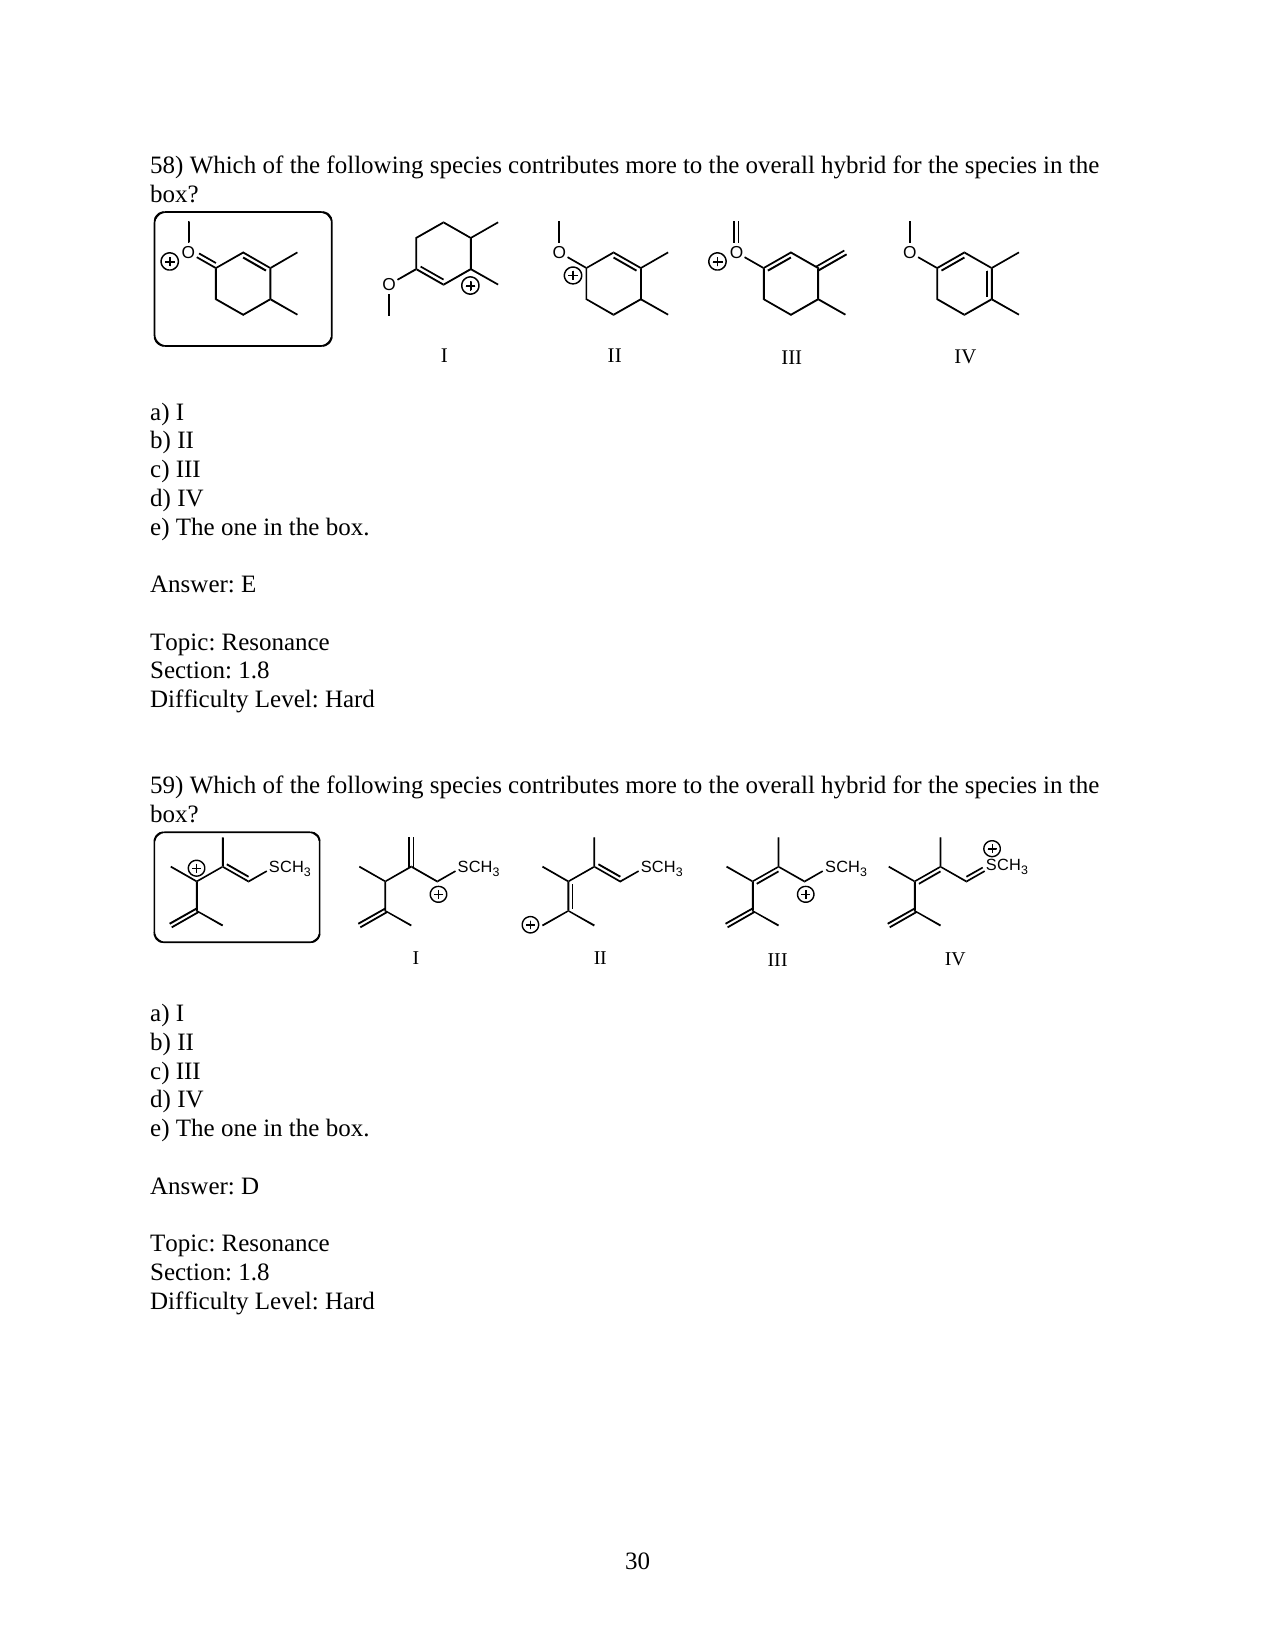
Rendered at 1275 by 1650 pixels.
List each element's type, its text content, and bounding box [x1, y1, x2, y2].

text Answer: D [150, 1171, 1125, 1199]
text Section: 1.8 [150, 655, 1125, 684]
text 58) Which of the following species contributes more to the overall hybrid for the species in the box? [150, 150, 1125, 207]
text e) The one in the box. [150, 512, 1125, 540]
text b) II [150, 1027, 1125, 1056]
text c) III [150, 454, 1125, 483]
text Topic: Resonance [150, 1228, 1125, 1257]
text b) II [150, 425, 1125, 454]
text Answer: E [150, 569, 1125, 598]
text Section: 1.8 [150, 1257, 1125, 1286]
text d) IV [150, 1084, 1125, 1113]
text Difficulty Level: Hard [150, 1286, 1125, 1314]
text e) The one in the box. [150, 1113, 1125, 1142]
text Topic: Resonance [150, 627, 1125, 655]
text a) I [150, 998, 1125, 1027]
text d) IV [150, 483, 1125, 512]
text Difficulty Level: Hard [150, 684, 1125, 713]
text 59) Which of the following species contributes more to the overall hybrid for the species in the box? [150, 770, 1125, 828]
text a) I [150, 397, 1125, 425]
text c) III [150, 1056, 1125, 1084]
